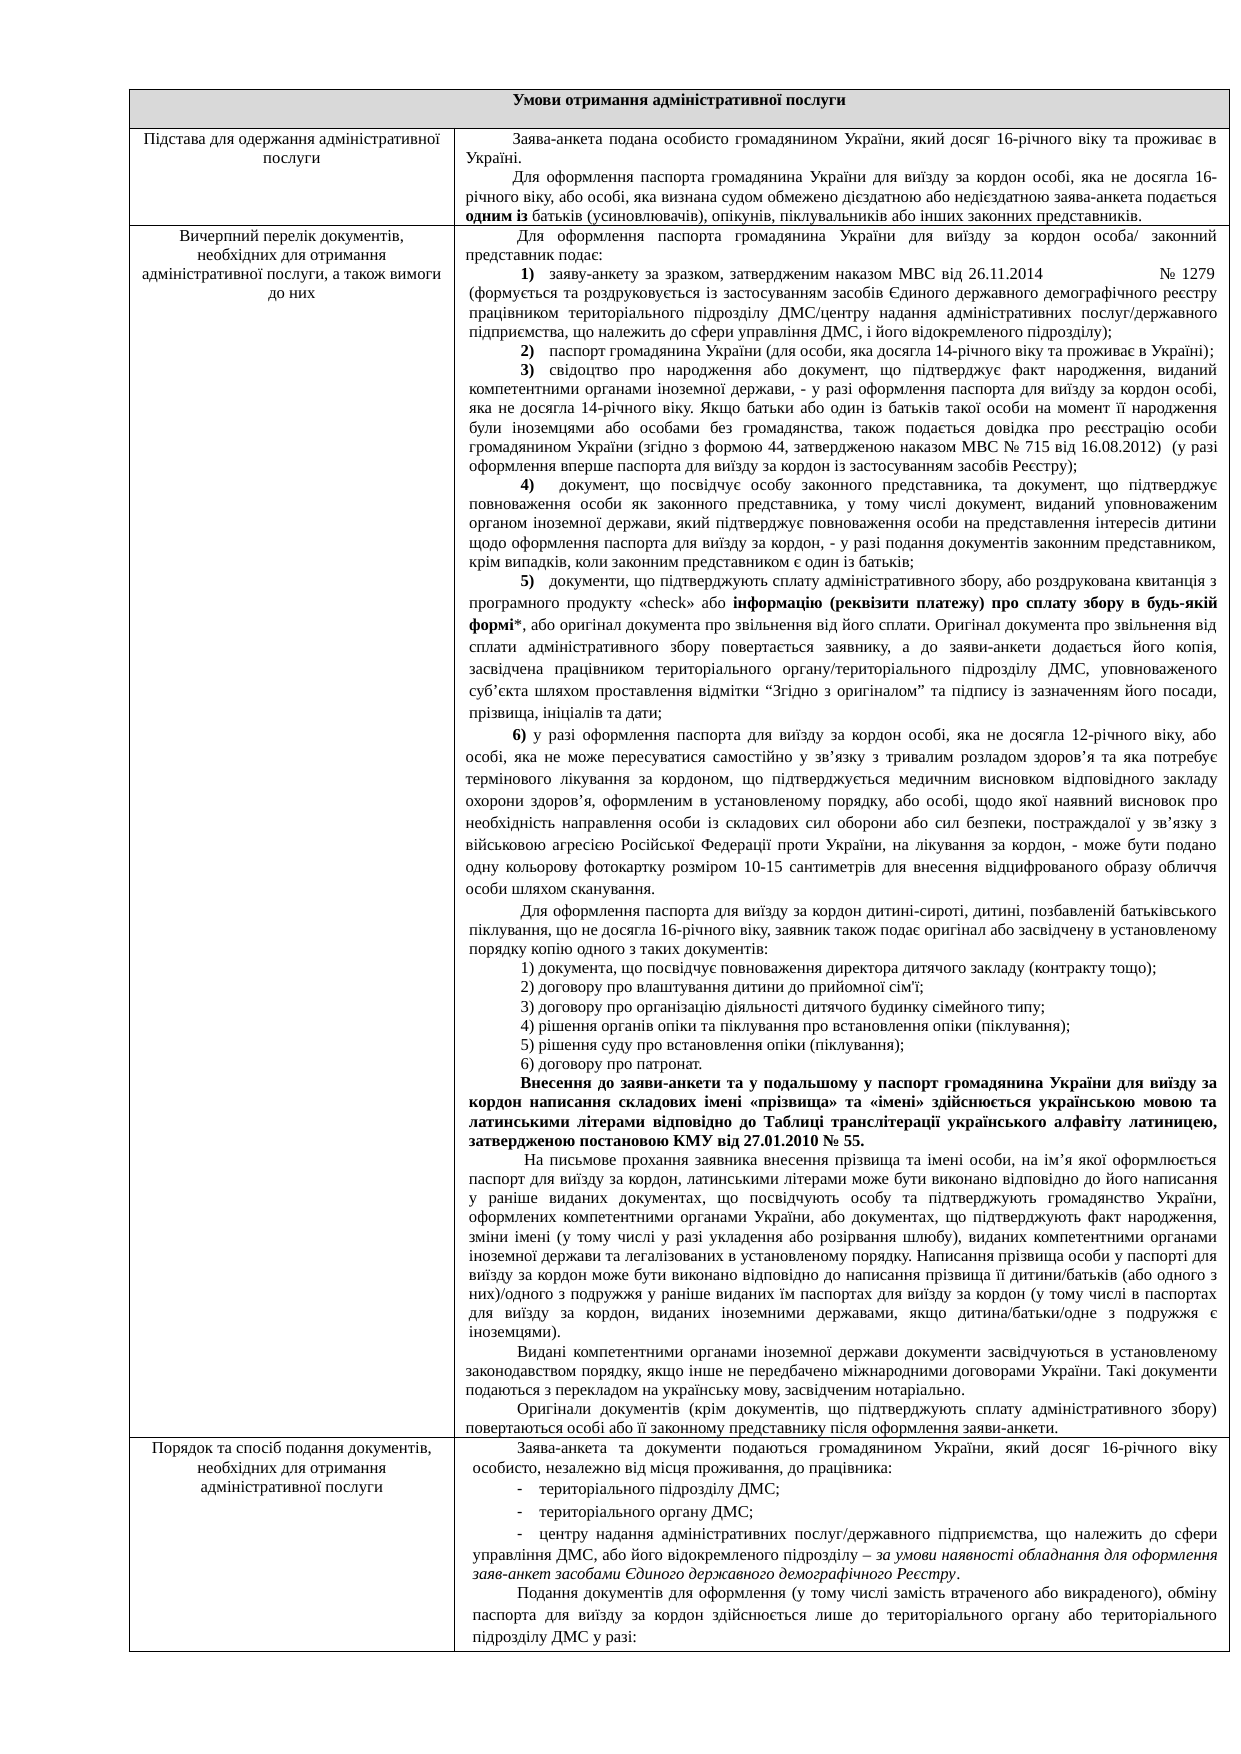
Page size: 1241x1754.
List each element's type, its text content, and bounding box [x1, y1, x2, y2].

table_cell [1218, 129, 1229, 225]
table_cell Для оформлення паспорта громадянина України для виїзду за кордон особа/ законний представник подає: заяву-анкету за зразком, затвердженим наказом МВС від 26.11.2014 № 1279 (формується та роздруковується із застосуванням засобів Єдиного державного демографічного реєстру працівником територіального підрозділу ДМС/центру надання адміністративних послуг/державного підприємства, що належить до сфери управління ДМС, і його відокремленого підрозділу); паспорт громадянина України (для особи, яка досягла 14-річного віку та проживає в Україні); свідоцтво про народження або документ, що підтверджує факт народження, виданий компетентними органами іноземної держави, - у разі оформлення паспорта для виїзду за кордон особі, яка не досягла 14-річного віку. Якщо батьки або один із батьків такої особи на момент її народження були іноземцями або особами без громадянства, також подається довідка про реєстрацію особи громадянином України (згідно з формою 44, затвердженою наказом МВС № 715 від 16.08.2012) (у разі оформлення вперше паспорта для виїзду за кордон із застосуванням засобів Реєстру); документ, що посвідчує особу законного представника, та документ, що підтверджує повноваження особи як законного представника, у тому числі документ, виданий уповноваженим органом іноземної держави, який підтверджує повноваження особи на представлення інтересів дитини щодо оформлення паспорта для виїзду за кордон, - у разі подання документів законним представником, крім випадків, коли законним представником є один із батьків; документи, що підтверджують сплату адміністративного збору, або роздрукована квитанція з програмного продукту «cheсk» або інформацію (реквізити платежу) про сплату збору в будь-якій формі*, або оригінал документа про звільнення від його сплати. Оригінал документа про звільнення від сплати адміністративного збору повертається заявнику, а до заяви-анкети додається його копія, засвідчена працівником територіального органу/територіального підрозділу ДМС, уповноваженого суб’єкта шляхом проставлення відмітки “Згідно з оригіналом” та підпису із зазначенням його посади, прізвища, ініціалів та дати; 6) у разі оформлення паспорта для виїзду за кордон особі, яка не досягла 12-річного віку, або особі, яка не може пересуватися самостійно у зв’язку з тривалим розладом здоров’я та яка потребує термінового лікування за кордоном, що підтверджується медичним висновком відповідного закладу охорони здоров’я, оформленим в установленому порядку, або особі, щодо якої наявний висновок про необхідність направлення особи із складових сил оборони або сил безпеки, постраждалої у зв’язку з військовою агресією Російської Федерації проти України, на лікування за кордон, - може бути подано одну кольорову фотокартку розміром 10-15 сантиметрів для внесення відцифрованого образу обличчя особи шляхом сканування. Для оформлення паспорта для виїзду за кордон дитині-сироті, дитині, позбавленій батьківського піклування, що не досягла 16-річного віку, заявник також подає оригінал або засвідчену в установленому порядку копію одного з таких документів: 1) документа, що посвідчує повноваження директора дитячого закладу (контракту тощо); 2) договору про влаштування дитини до прийомної сім'ї; 3) договору про організацію діяльності дитячого будинку сімейного типу; 4) рішення органів опіки та піклування про встановлення опіки (піклування); 5) рішення суду про встановлення опіки (піклування); 6) договору про патронат. Внесення до заяви-анкети та у подальшому у паспорт громадянина України для виїзду за кордон написання складових імені «прізвища» та «імені» здійснюється українською мовою та латинськими літерами відповідно до Таблиці транслітерації українського алфавіту латиницею, затвердженою постановою КМУ від 27.01.2010 № 55. На письмове прохання заявника внесення прізвища та імені особи, на ім’я якої оформлюється паспорт для виїзду за кордон, латинськими літерами може бути виконано відповідно до його написання у раніше виданих документах, що посвідчують особу та підтверджують громадянство України, оформлених компетентними органами України, або документах, що підтверджують факт народження, зміни імені (у тому числі у разі укладення або розірвання шлюбу), виданих компетентними органами іноземної держави та легалізованих в установленому порядку. Написання прізвища особи у паспорті для виїзду за кордон може бути виконано відповідно до написання прізвища її дитини/батьків (або одного з них)/одного з подружжя у раніше виданих їм паспортах для виїзду за кордон (у тому числі в паспортах для виїзду за кордон, виданих іноземними державами, якщо дитина/батьки/одне з подружжя є іноземцями). Видані компетентними органами іноземної держави документи засвідчуються в установленому законодавством порядку, якщо інше не передбачено міжнародними договорами України. Такі документи подаються з перекладом на українську мову, засвідченим нотаріально. Оригінали документів (крім документів, що підтверджують сплату адміністративного збору) повертаються особі або її законному представнику після оформлення заяви-анкети. [455, 226, 1229, 1437]
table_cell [455, 1438, 1229, 1651]
table_cell Вичерпний перелік документів, необхідних для отримання адміністративної послуги, а також вимоги до них [130, 226, 454, 1437]
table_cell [130, 1438, 454, 1651]
table_cell Підстава для одержання адміністративної послуги [130, 129, 454, 225]
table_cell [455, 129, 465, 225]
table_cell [130, 90, 1229, 128]
